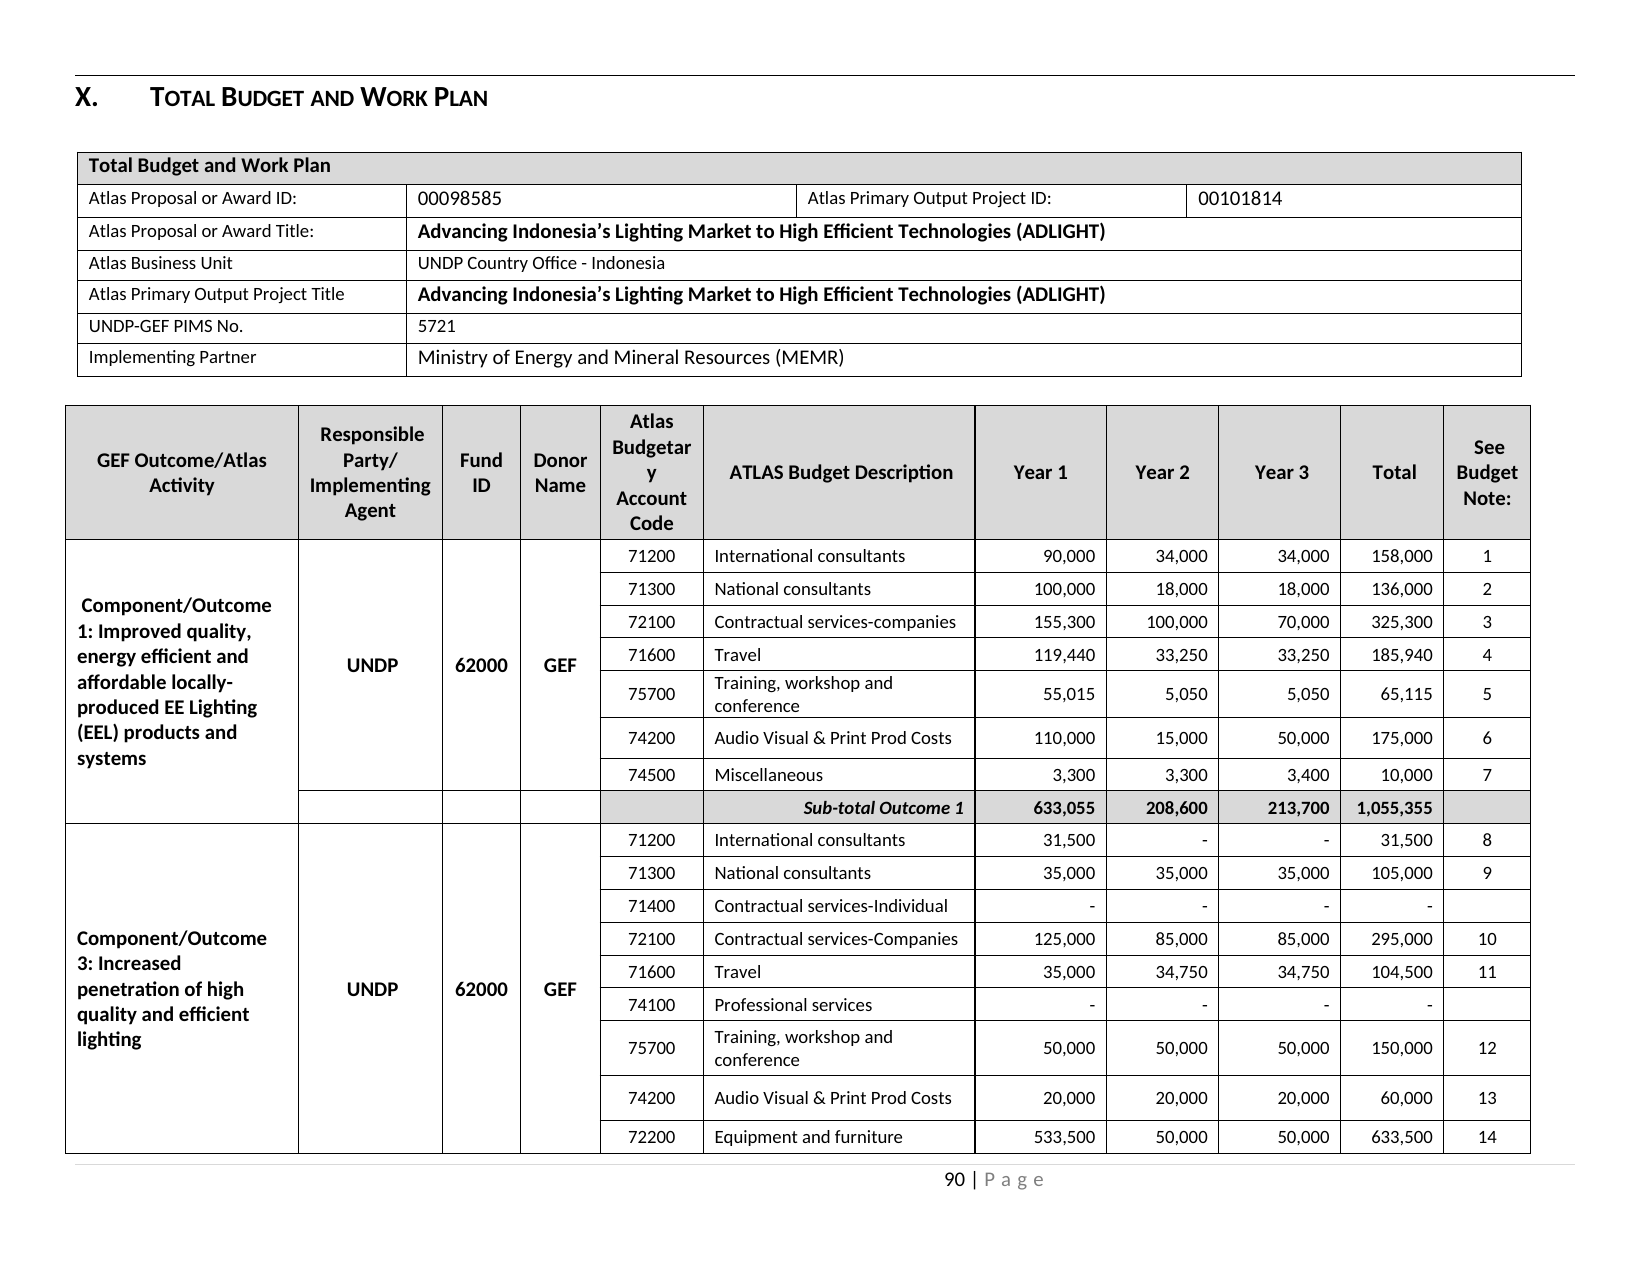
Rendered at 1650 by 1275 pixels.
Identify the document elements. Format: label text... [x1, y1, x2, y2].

table_cell 70,000 [1219, 606, 1340, 637]
table_cell 35,000 [976, 956, 1106, 987]
table_cell 74500 [601, 759, 703, 790]
table_cell Atlas Primary Output Project ID: [797, 185, 1186, 217]
table_cell 18,000 [1107, 573, 1218, 604]
table_cell Advancing Indonesia’s Lighting Market to High Efficient Technologies (ADLIGHT) [407, 281, 1521, 313]
table_cell [1444, 988, 1530, 1020]
table_cell 110,000 [976, 718, 1106, 758]
table_cell 50,000 [1219, 718, 1340, 758]
table_cell Contractual services-Companies [704, 923, 974, 954]
table_cell Professional services [704, 988, 974, 1020]
table_header Year 2 [1107, 406, 1218, 539]
table_cell - [1341, 988, 1443, 1020]
table_header Responsible Party/ Implementing Agent [299, 406, 442, 539]
table_cell 11 [1444, 956, 1530, 987]
table_cell 62000 [443, 824, 520, 1153]
table_cell 295,000 [1341, 923, 1443, 954]
table_cell UNDP Country Office - Indonesia [407, 251, 1521, 280]
table_cell - [1107, 988, 1218, 1020]
table_cell Atlas Proposal or Award ID: [78, 185, 406, 217]
table_cell Miscellaneous [704, 759, 974, 790]
table_cell 4 [1444, 638, 1530, 670]
table_cell 2 [1444, 573, 1530, 604]
table_cell 10 [1444, 923, 1530, 954]
table_cell 5,050 [1107, 671, 1218, 717]
table_cell 85,000 [1107, 923, 1218, 954]
table_cell 5721 [407, 314, 1521, 343]
table_cell [1444, 890, 1530, 922]
table_cell 7 [1444, 759, 1530, 790]
table_cell Implementing Partner [78, 344, 406, 376]
table_cell 8 [1444, 824, 1530, 856]
table_cell 208,600 [1107, 791, 1218, 823]
table_header See Budget Note: [1444, 406, 1530, 539]
table_cell 5,050 [1219, 671, 1340, 717]
table_cell GEF [521, 824, 600, 1153]
table_cell 1,055,355 [1341, 791, 1443, 823]
table_cell 00101814 [1187, 185, 1521, 217]
table_header Donor Name [521, 406, 600, 539]
table_cell Component/Outcome 3: Increased penetration of high quality and efficient lighting [66, 824, 298, 1153]
table_cell 100,000 [1107, 606, 1218, 637]
table_cell Equipment and furniture [704, 1121, 974, 1153]
table_cell - [1107, 824, 1218, 856]
table_cell 13 [1444, 1076, 1530, 1120]
table_header GEF Outcome/Atlas Activity [66, 406, 298, 539]
table_cell 150,000 [1341, 1021, 1443, 1075]
table_cell - [976, 890, 1106, 922]
table_cell [601, 791, 703, 823]
table_cell 85,000 [1219, 923, 1340, 954]
table_header Total Budget and Work Plan [78, 153, 1521, 184]
table_cell 633,055 [976, 791, 1106, 823]
table_cell Sub-total Outcome 1 [704, 791, 974, 823]
table_cell 34,000 [1219, 540, 1340, 572]
table_cell UNDP-GEF PIMS No. [78, 314, 406, 343]
table_cell [299, 791, 442, 823]
table_cell 55,015 [976, 671, 1106, 717]
table_cell GEF [521, 540, 600, 790]
table_cell Travel [704, 956, 974, 987]
table_cell 50,000 [976, 1021, 1106, 1075]
table_cell 1 [1444, 540, 1530, 572]
table_cell 71200 [601, 824, 703, 856]
table_cell 3,300 [1107, 759, 1218, 790]
table_cell 71600 [601, 638, 703, 670]
table_cell 20,000 [1107, 1076, 1218, 1120]
table_cell Travel [704, 638, 974, 670]
table_cell 185,940 [1341, 638, 1443, 670]
table_cell - [1219, 824, 1340, 856]
table_cell 5 [1444, 671, 1530, 717]
table_cell 136,000 [1341, 573, 1443, 604]
table_header Fund ID [443, 406, 520, 539]
table_cell 71300 [601, 857, 703, 889]
table_cell Atlas Proposal or Award Title: [78, 218, 406, 250]
table_cell 71300 [601, 573, 703, 604]
table_cell Atlas Primary Output Project Title [78, 281, 406, 313]
table_cell Audio Visual & Print Prod Costs [704, 1076, 974, 1120]
table_cell 12 [1444, 1021, 1530, 1075]
table_cell 72100 [601, 606, 703, 637]
table_cell 125,000 [976, 923, 1106, 954]
table_cell 325,300 [1341, 606, 1443, 637]
table_cell 155,300 [976, 606, 1106, 637]
table_cell 633,500 [1341, 1121, 1443, 1153]
table_cell National consultants [704, 857, 974, 889]
table_cell 100,000 [976, 573, 1106, 604]
table_cell 119,440 [976, 638, 1106, 670]
table_cell 20,000 [976, 1076, 1106, 1120]
table_cell 175,000 [1341, 718, 1443, 758]
table_cell 18,000 [1219, 573, 1340, 604]
table_cell 50,000 [1219, 1121, 1340, 1153]
table_header Year 3 [1219, 406, 1340, 539]
table_cell Audio Visual & Print Prod Costs [704, 718, 974, 758]
table_cell 34,000 [1107, 540, 1218, 572]
table_header Atlas Budgetary Account Code [601, 406, 703, 539]
table_cell [443, 791, 520, 823]
table_cell 90,000 [976, 540, 1106, 572]
table_cell 75700 [601, 1021, 703, 1075]
table_cell - [1219, 890, 1340, 922]
table_cell Component/Outcome 1: Improved quality, energy efficient and affordable locally-produced EE Lighting (EEL) products and systems [66, 540, 298, 823]
table_cell Contractual services-companies [704, 606, 974, 637]
table_cell 74200 [601, 718, 703, 758]
table_cell 158,000 [1341, 540, 1443, 572]
table_cell Contractual services-Individual [704, 890, 974, 922]
table_cell Atlas Business Unit [78, 251, 406, 280]
table_cell 75700 [601, 671, 703, 717]
table_cell 65,115 [1341, 671, 1443, 717]
table_cell International consultants [704, 824, 974, 856]
table_cell 3,300 [976, 759, 1106, 790]
table_cell 105,000 [1341, 857, 1443, 889]
table_cell 34,750 [1219, 956, 1340, 987]
table_cell 10,000 [1341, 759, 1443, 790]
table_cell 533,500 [976, 1121, 1106, 1153]
table_cell 35,000 [1219, 857, 1340, 889]
table_cell 71600 [601, 956, 703, 987]
table_cell Training, workshop and conference [704, 671, 974, 717]
table_cell 71400 [601, 890, 703, 922]
table_cell [1444, 791, 1530, 823]
table_header Year 1 [976, 406, 1106, 539]
table_cell 62000 [443, 540, 520, 790]
table_cell National consultants [704, 573, 974, 604]
table_cell 6 [1444, 718, 1530, 758]
table_cell 31,500 [976, 824, 1106, 856]
table_cell 50,000 [1107, 1021, 1218, 1075]
table_cell 34,750 [1107, 956, 1218, 987]
table_cell 74100 [601, 988, 703, 1020]
table_cell - [1341, 890, 1443, 922]
table_cell Advancing Indonesia’s Lighting Market to High Efficient Technologies (ADLIGHT) [407, 218, 1521, 250]
table_cell 213,700 [1219, 791, 1340, 823]
table_cell [521, 791, 600, 823]
table_cell UNDP [299, 824, 442, 1153]
table_cell Training, workshop and conference [704, 1021, 974, 1075]
table_cell International consultants [704, 540, 974, 572]
table_cell Ministry of Energy and Mineral Resources (MEMR) [407, 344, 1521, 376]
table_cell 50,000 [1107, 1121, 1218, 1153]
table_cell 33,250 [1107, 638, 1218, 670]
table_cell - [1107, 890, 1218, 922]
table_cell - [976, 988, 1106, 1020]
table_cell 104,500 [1341, 956, 1443, 987]
table_cell 60,000 [1341, 1076, 1443, 1120]
table_cell 74200 [601, 1076, 703, 1120]
table_cell 15,000 [1107, 718, 1218, 758]
table_cell - [1219, 988, 1340, 1020]
table_cell 35,000 [1107, 857, 1218, 889]
table_cell 9 [1444, 857, 1530, 889]
table_cell 72200 [601, 1121, 703, 1153]
table_cell 33,250 [1219, 638, 1340, 670]
table_cell 35,000 [976, 857, 1106, 889]
table_cell 50,000 [1219, 1021, 1340, 1075]
table_cell 72100 [601, 923, 703, 954]
subtitle Total Budget and Work Plan [75, 76, 1575, 114]
table_cell 3,400 [1219, 759, 1340, 790]
table_cell 14 [1444, 1121, 1530, 1153]
table_cell UNDP [299, 540, 442, 790]
table_cell 71200 [601, 540, 703, 572]
table_cell 00098585 [407, 185, 796, 217]
table_header Total [1341, 406, 1443, 539]
table_header ATLAS Budget Description [704, 406, 974, 539]
table_cell 20,000 [1219, 1076, 1340, 1120]
table_cell 3 [1444, 606, 1530, 637]
table_cell 31,500 [1341, 824, 1443, 856]
